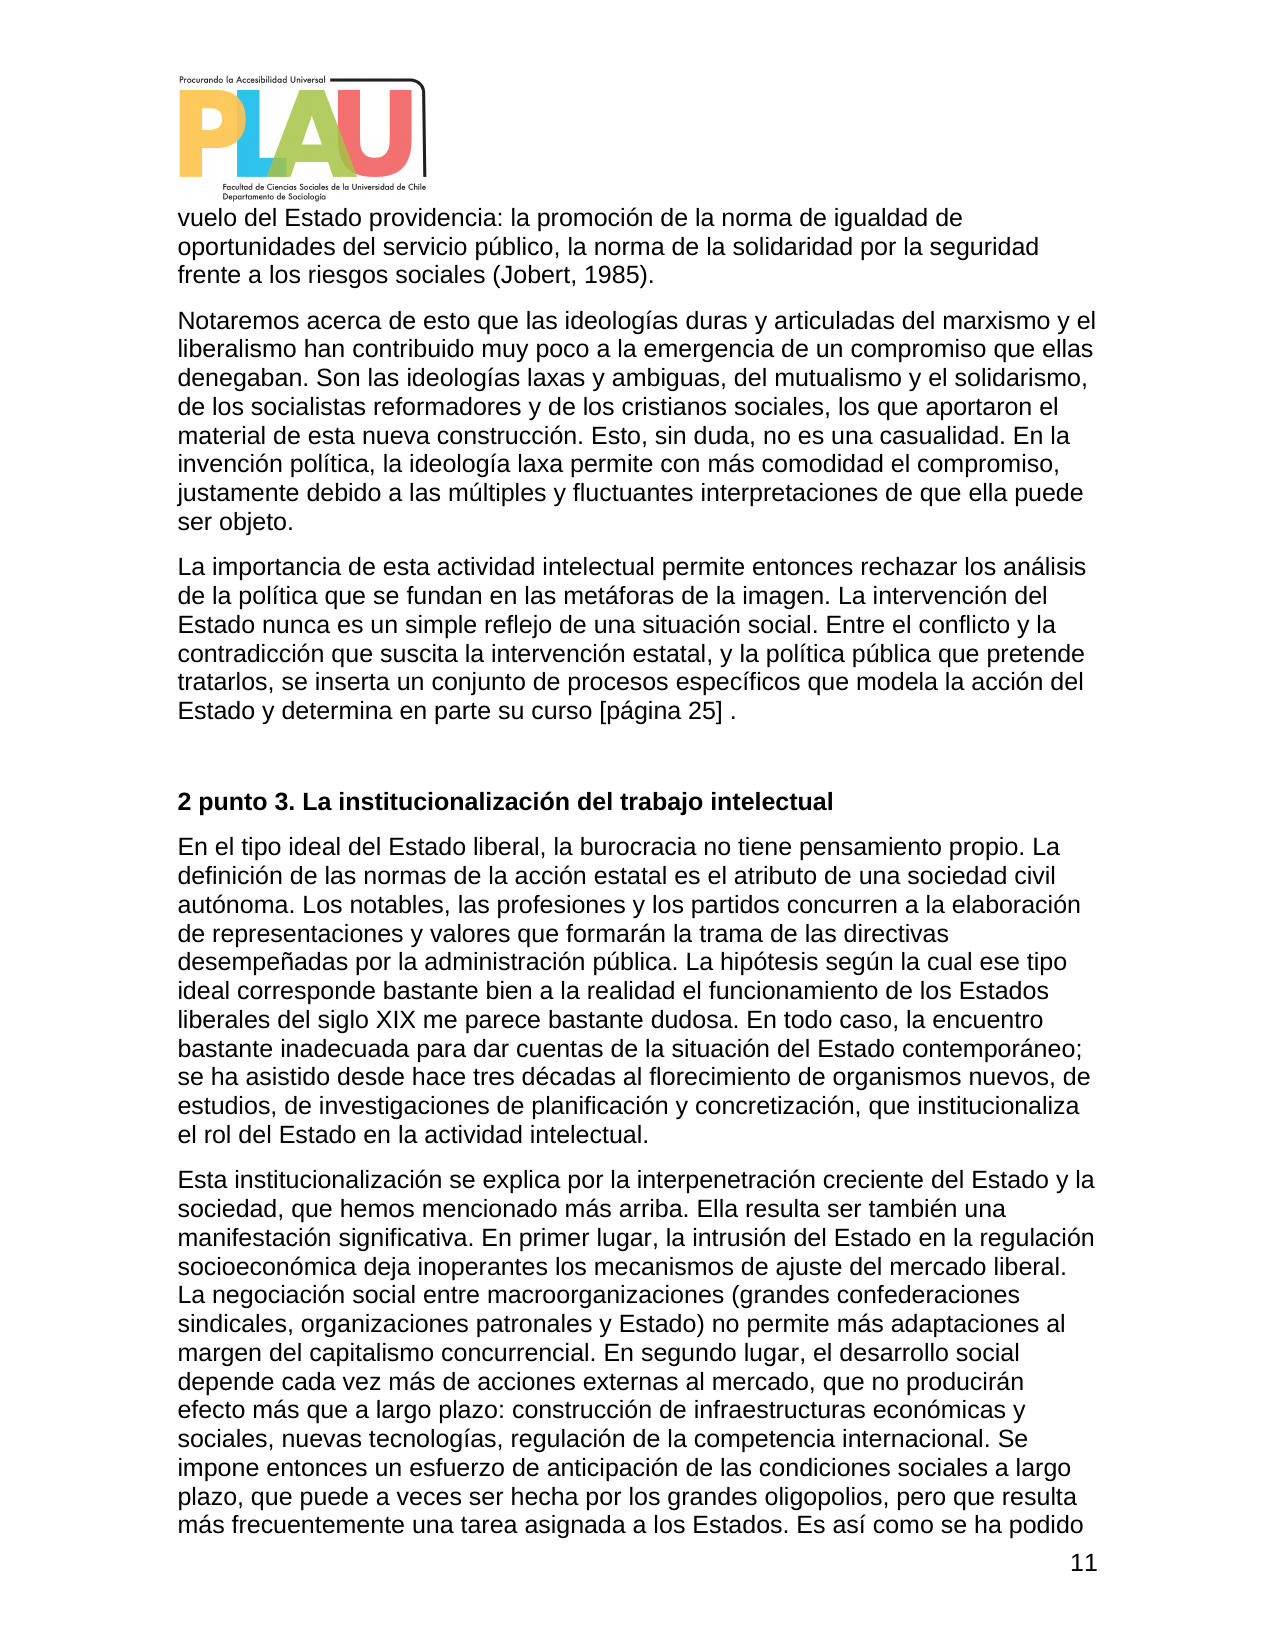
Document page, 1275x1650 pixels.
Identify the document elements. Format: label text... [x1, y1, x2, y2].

text 2 punto 3. La institucionalización del trabajo intelectual [177, 787, 1098, 816]
text La importancia de esta actividad intelectual permite entonces rechazar los análisis de la política que se fundan en las metáforas de la imagen. La intervención del Estado nunca es un simple reflejo de una situación social. Entre el conflicto y la contradicción que suscita la intervención estatal, y la política pública que pretende tratarlos, se inserta un conjunto de procesos específicos que modela la acción del Estado y determina en parte su curso [página 25] . [177, 552, 1098, 725]
picture [177, 73, 428, 203]
text Notaremos acerca de esto que las ideologías duras y articuladas del marxismo y el liberalismo han contribuido muy poco a la emergencia de un compromiso que ellas denegaban. Son las ideologías laxas y ambiguas, del mutualismo y el solidarismo, de los socialistas reformadores y de los cristianos sociales, los que aportaron el material de esta nueva construcción. Esto, sin duda, no es una casualidad. En la invención política, la ideología laxa permite con más comodidad el compromiso, justamente debido a las múltiples y fluctuantes interpretaciones de que ella puede ser objeto. [177, 306, 1098, 536]
text En el tipo ideal del Estado liberal, la burocracia no tiene pensamiento propio. La definición de las normas de la acción estatal es el atributo de una sociedad civil autónoma. Los notables, las profesiones y los partidos concurren a la elaboración de representaciones y valores que formarán la trama de las directivas desempeñadas por la administración pública. La hipótesis según la cual ese tipo ideal corresponde bastante bien a la realidad el funcionamiento de los Estados liberales del siglo XIX me parece bastante dudosa. En todo caso, la encuentro bastante inadecuada para dar cuentas de la situación del Estado contemporáneo; se ha asistido desde hace tres décadas al florecimiento de organismos nuevos, de estudios, de investigaciones de planificación y concretización, que institucionaliza el rol del Estado en la actividad intelectual. [177, 832, 1098, 1149]
